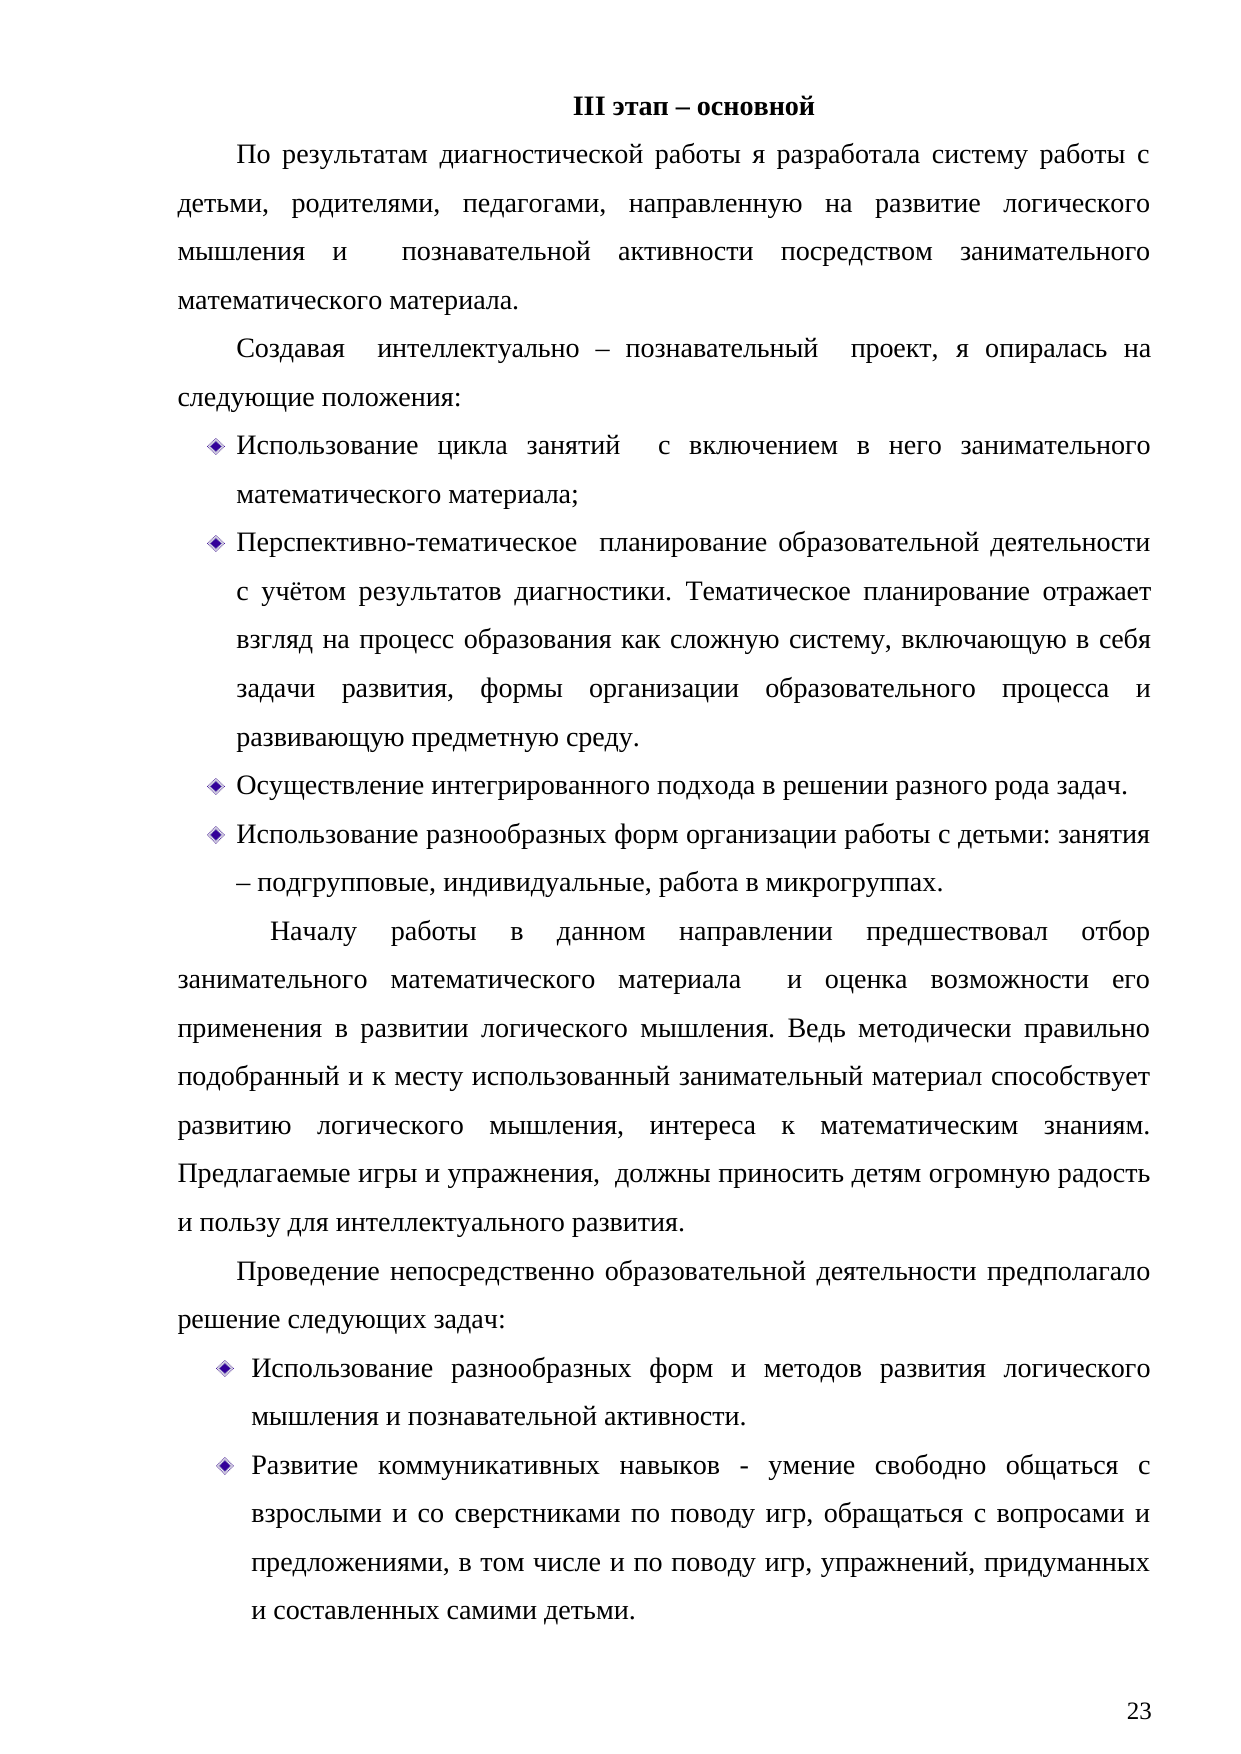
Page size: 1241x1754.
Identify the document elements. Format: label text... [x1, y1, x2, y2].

list Использование цикла занятий с включением в него занимательного математического материала; [207, 428, 1152, 509]
list Использование разнообразных форм и методов развития логического мышления и познавательной активности. [216, 1351, 1152, 1432]
picture [207, 535, 225, 552]
text Создавая интеллектуально – познавательный проект, я опиралась на следующие положения: [177, 331, 1152, 412]
list Перспективно-тематическое планирование образовательной деятельности с учётом результатов диагностики. Тематическое планирование отражает взгляд на процесс образования как сложную систему, включающую в себя задачи развития, формы организации образовательного процесса и развивающую предметную среду. [207, 526, 1152, 752]
text III этап – основной [177, 89, 1152, 121]
list Развитие коммуникативных навыков - умение свободно общаться с взрослыми и со сверстниками по поводу игр, обращаться с вопросами и предложениями, в том числе и по поводу игр, упражнений, придуманных и составленных самими детьми. [216, 1448, 1152, 1626]
list Использование разнообразных форм организации работы с детьми: занятия – подгрупповые, индивидуальные, работа в микрогруппах. [207, 817, 1152, 898]
picture [207, 778, 225, 795]
text По результатам диагностической работы я разработала систему работы с детьми, родителями, педагогами, направленную на развитие логического мышления и познавательной активности посредством занимательного математического материала. [177, 137, 1152, 315]
picture [216, 1457, 234, 1475]
list Осуществление интегрированного подхода в решении разного рода задач. [207, 768, 1152, 801]
text Проведение непосредственно образовательной деятельности предполагало решение следующих задач: [177, 1254, 1152, 1334]
picture [216, 1360, 234, 1377]
picture [207, 438, 225, 455]
picture [207, 826, 225, 844]
text Началу работы в данном направлении предшествовал отбор занимательного математического материала и оценка возможности его применения в развитии логического мышления. Ведь методически правильно подобранный и к месту использованный занимательный материал способствует развитию логического мышления, интереса к математическим знаниям. Предлагаемые игры и упражнения, должны приносить детям огромную радость и пользу для интеллектуального развития. [177, 914, 1152, 1237]
